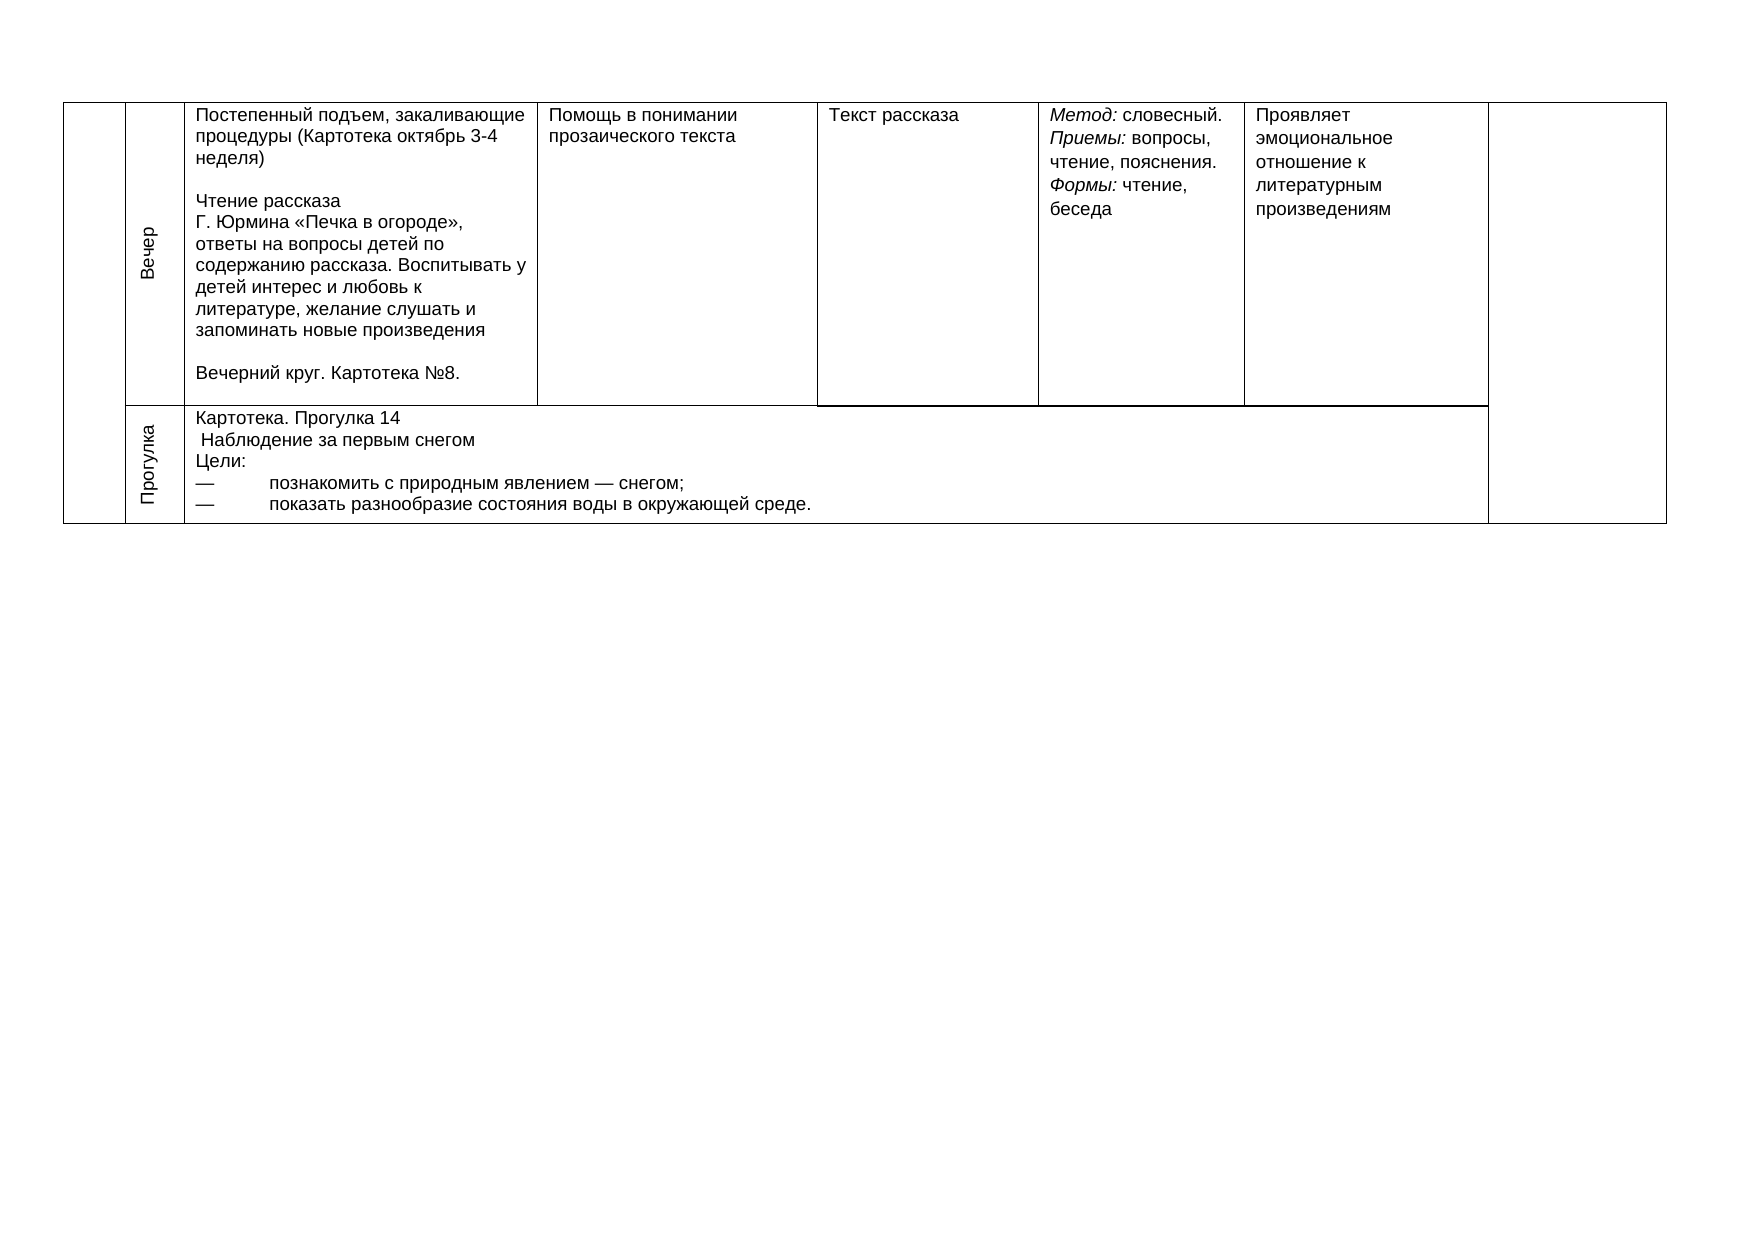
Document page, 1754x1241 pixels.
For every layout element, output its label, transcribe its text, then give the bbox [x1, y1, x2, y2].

table_cell Постепенный подъем, закаливающие процедуры (Картотека октябрь 3-4 неделя) Чтение рассказа Г. Юрмина «Печка в огороде», ответы на вопросы детей по содержанию рассказа. Воспитывать у детей интерес и любовь к литературе, желание слушать и запоминать новые произведения Вечерний круг. Картотека №8. [185, 103, 537, 405]
table_cell Текст рассказа [818, 103, 1038, 405]
table_cell Метод: словесный. Приемы: вопросы, чтение, пояснения. Формы: чтение, беседа [1039, 103, 1244, 405]
table_cell Прогулка [126, 406, 184, 523]
table_cell Помощь в понимании прозаического текста [538, 103, 817, 405]
table_cell Вечер [126, 103, 184, 405]
table_cell Картотека. Прогулка 14 Наблюдение за первым снегом Цели: — познакомить с природным явлением — снегом; — показать разнообразие состояния воды в окружающей среде. [185, 406, 1488, 523]
table_cell Проявляет эмоциональное отношение к литературным произведениям [1245, 103, 1488, 405]
